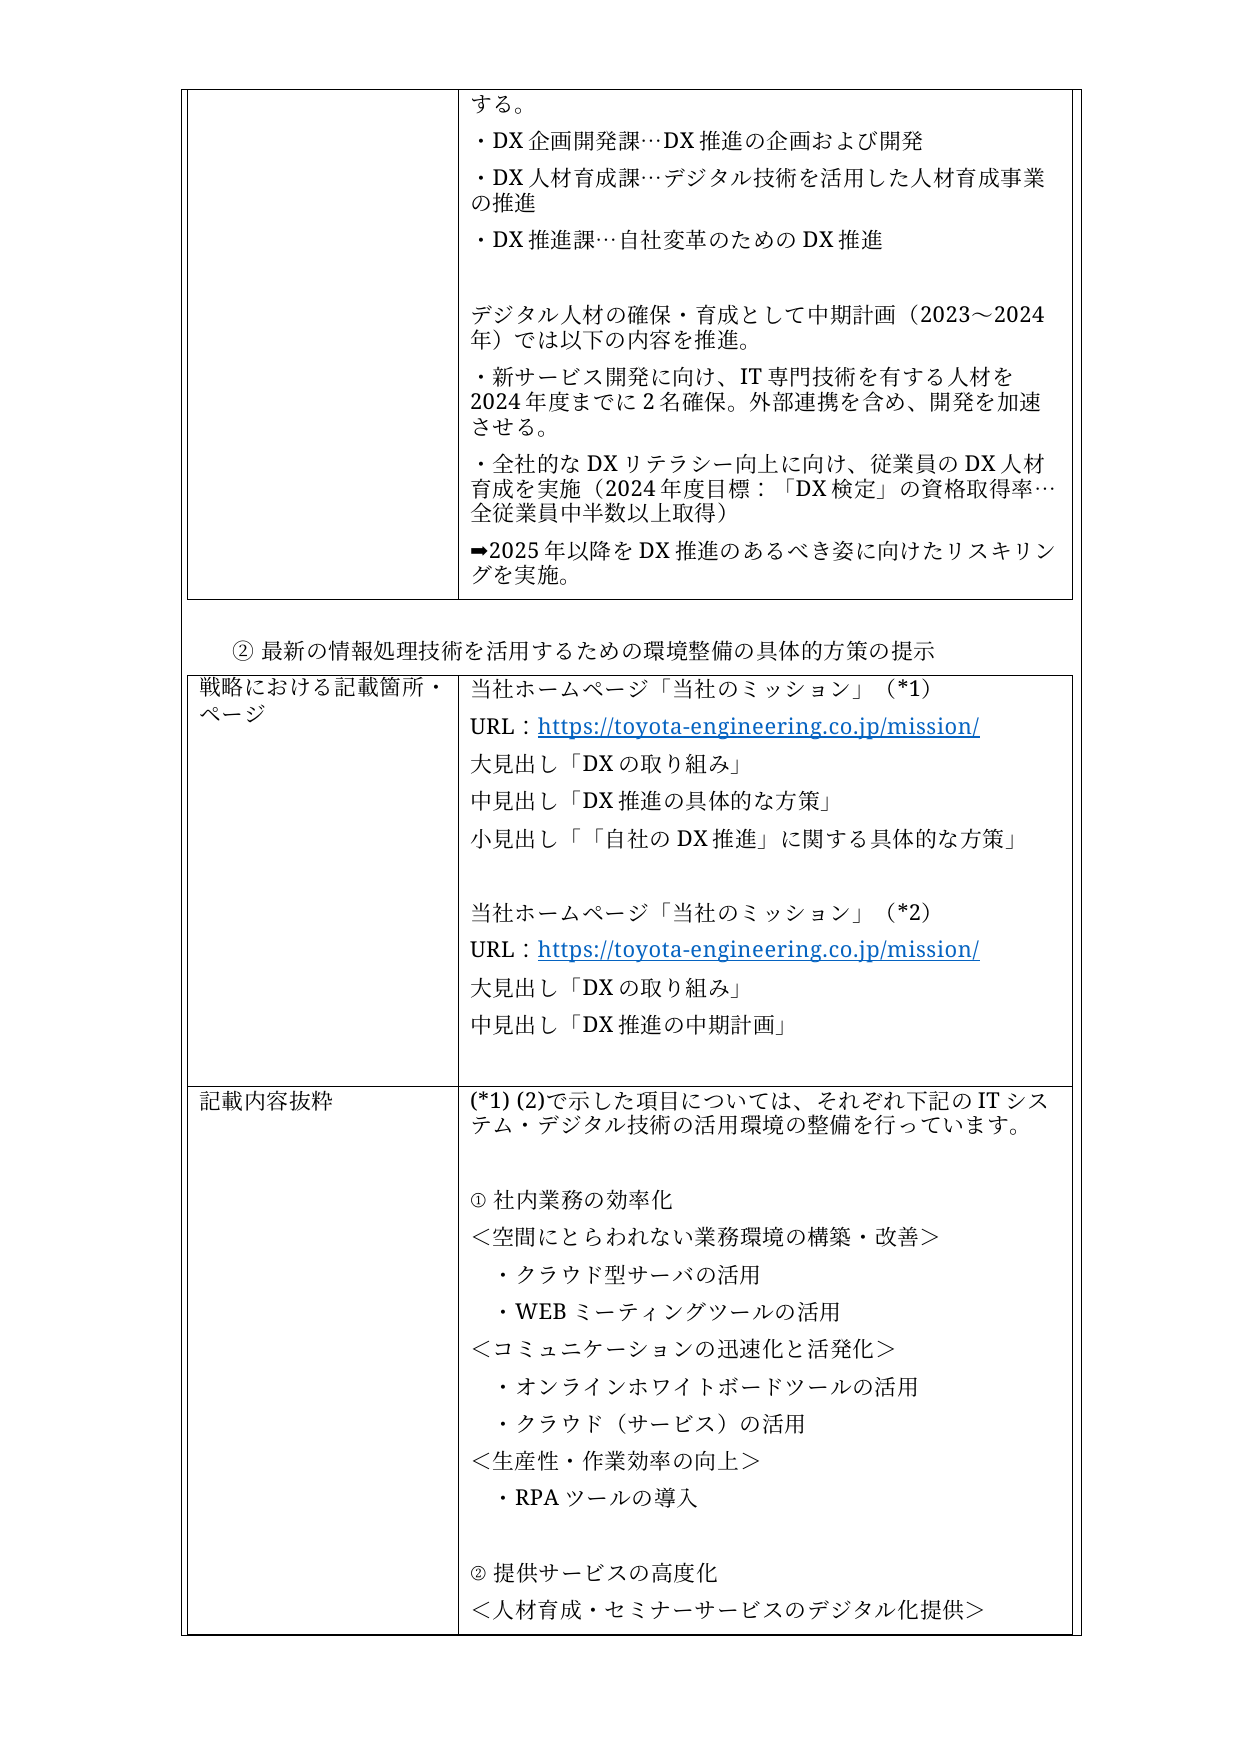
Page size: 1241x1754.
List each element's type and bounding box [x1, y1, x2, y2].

table_cell [182, 90, 1081, 1635]
